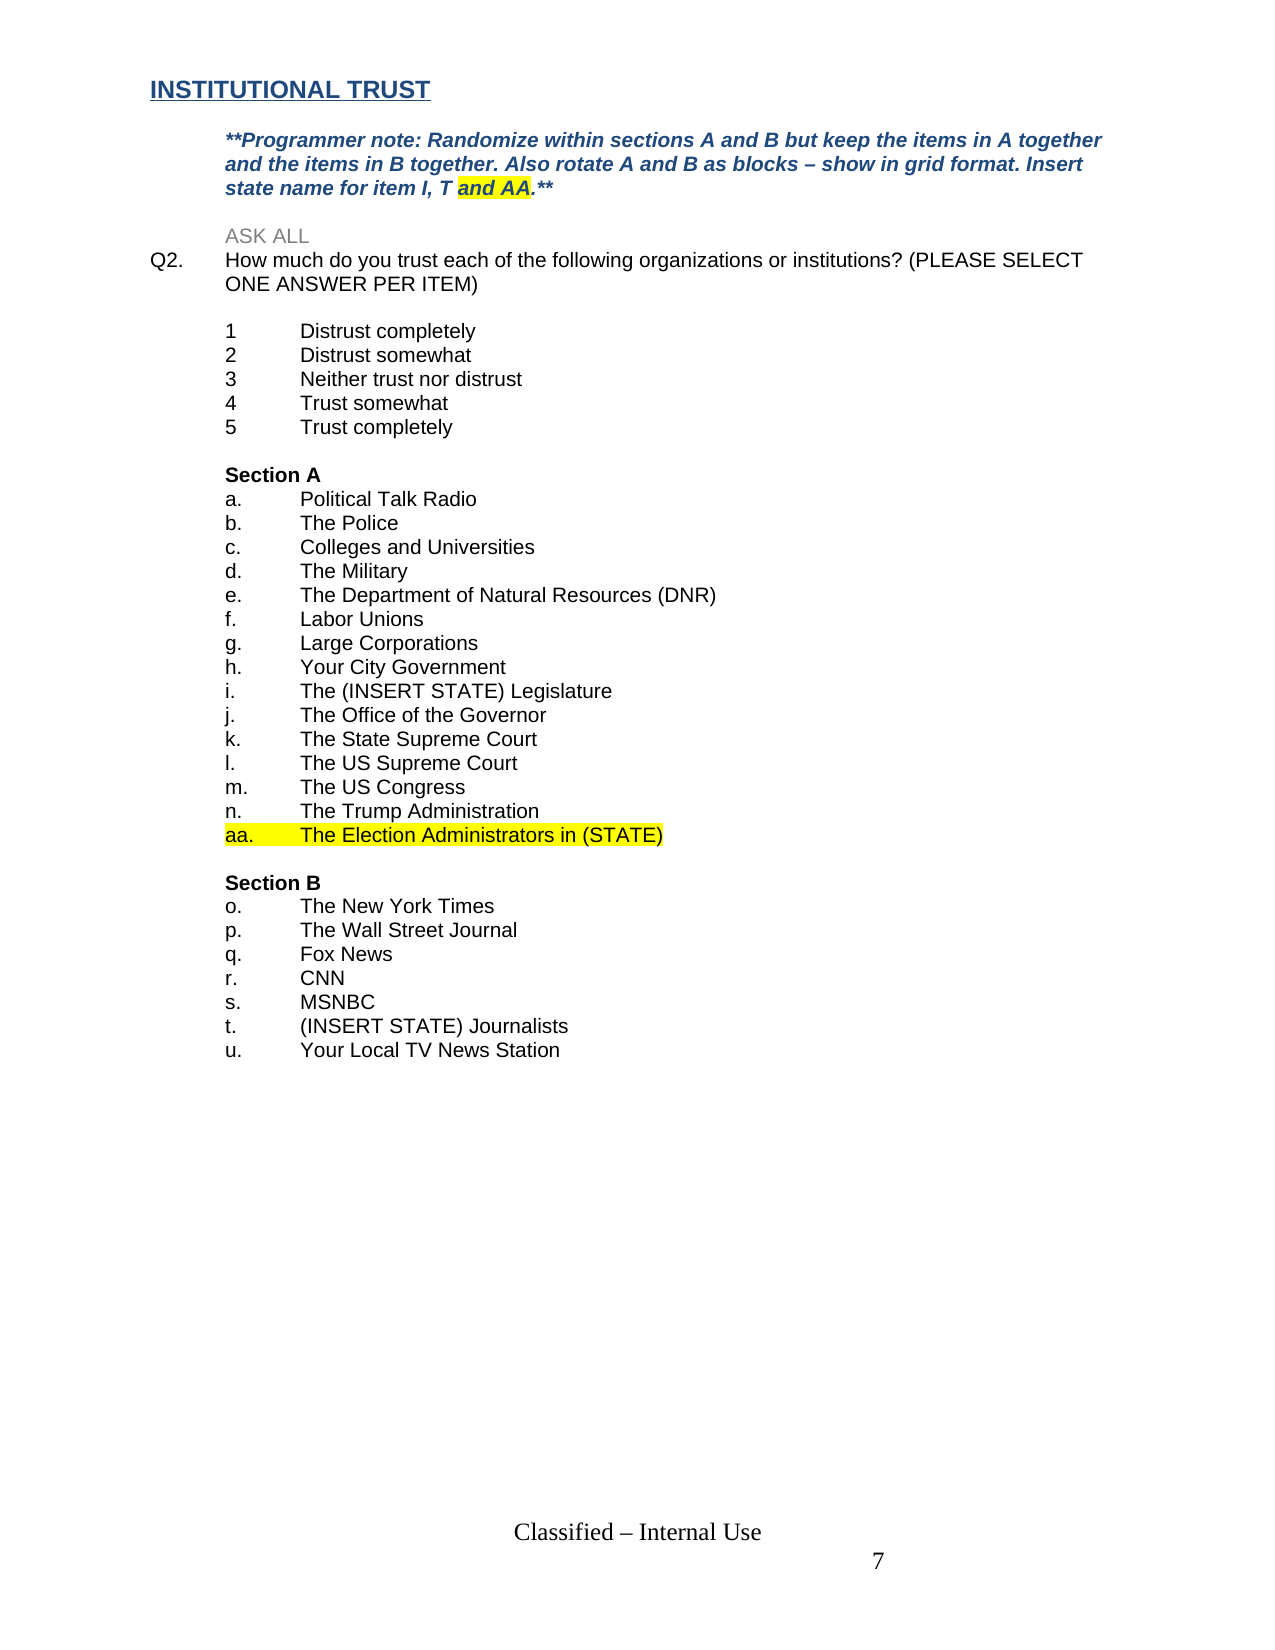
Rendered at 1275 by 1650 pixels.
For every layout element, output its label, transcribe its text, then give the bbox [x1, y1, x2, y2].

text m. The US Congress [150, 774, 1125, 798]
text k. The State Supreme Court [150, 727, 1125, 751]
text a. Political Talk Radio [150, 487, 1125, 511]
text 3 Neither trust nor distrust [150, 367, 1125, 391]
text u. Your Local TV News Station [150, 1038, 1125, 1062]
text **Programmer note: Randomize within sections A and B but keep the items in A together and the items in B together. Also rotate A and B as blocks – show in grid format. Insert state name for item I, T and AA.** [150, 128, 1125, 199]
text b. The Police [150, 511, 1125, 535]
text 5 Trust completely [150, 415, 1125, 439]
text i. The (INSERT STATE) Legislature [150, 679, 1125, 703]
text p. The Wall Street Journal [150, 918, 1125, 942]
text Section B [150, 870, 1125, 894]
text n. The Trump Administration [150, 798, 1125, 822]
text o. The New York Times [150, 894, 1125, 918]
text f. Labor Unions [150, 607, 1125, 631]
text h. Your City Government [150, 655, 1125, 679]
text ASK ALL [150, 223, 1125, 247]
text d. The Military [150, 559, 1125, 583]
text 4 Trust somewhat [150, 391, 1125, 415]
text aa. The Election Administrators in (STATE) [150, 822, 1125, 846]
text c. Colleges and Universities [150, 535, 1125, 559]
text g. Large Corporations [150, 631, 1125, 655]
text l. The US Supreme Court [150, 751, 1125, 774]
text Section A [150, 463, 1125, 487]
text j. The Office of the Governor [150, 703, 1125, 727]
text t. (INSERT STATE) Journalists [150, 1014, 1125, 1038]
text q. Fox News [150, 942, 1125, 966]
text 2 Distrust somewhat [150, 343, 1125, 367]
text r. CNN [150, 966, 1125, 990]
text INSTITUTIONAL TRUST [150, 75, 1125, 104]
text e. The Department of Natural Resources (DNR) [150, 583, 1125, 607]
text Q2. How much do you trust each of the following organizations or institutions? (PLEASE SELECT ONE ANSWER PER ITEM) [150, 247, 1125, 295]
text 1 Distrust completely [150, 319, 1125, 343]
text s. MSNBC [150, 990, 1125, 1014]
